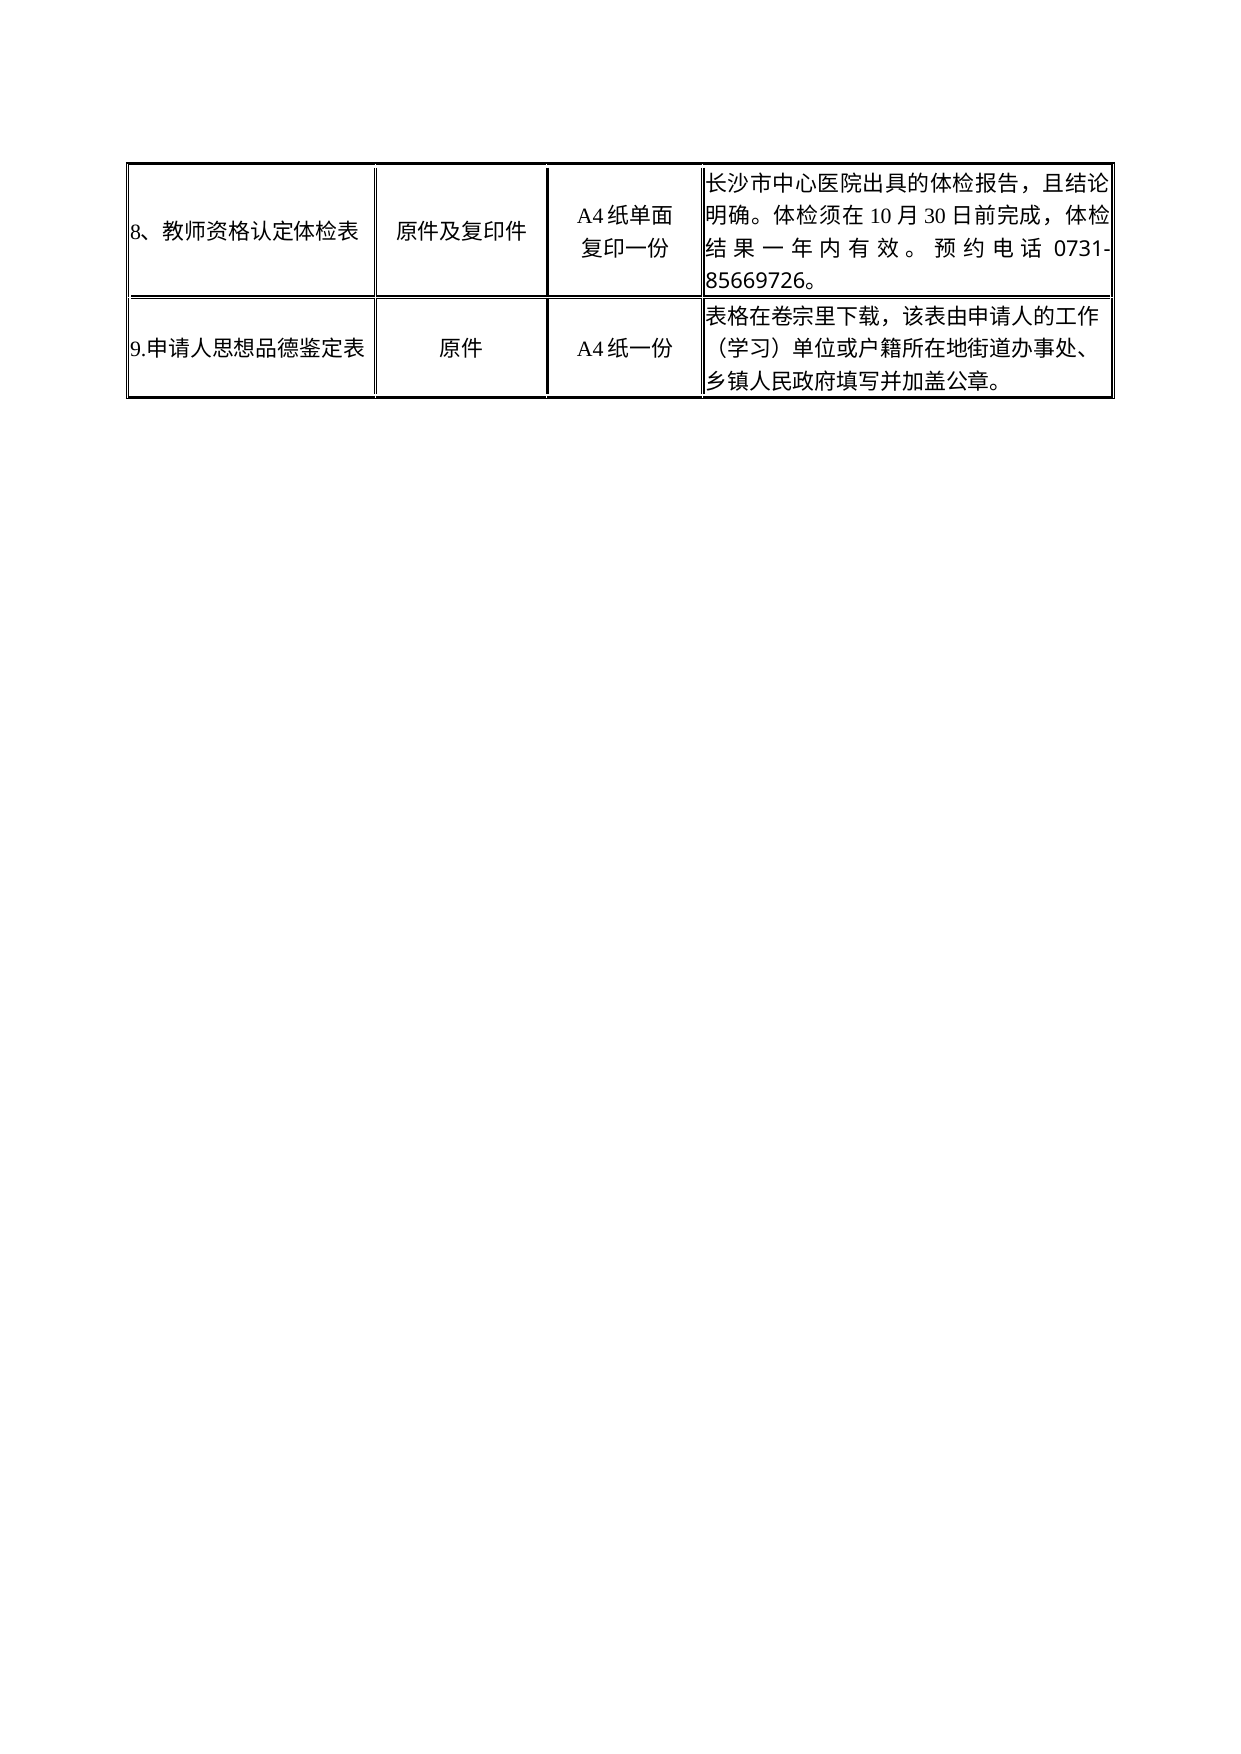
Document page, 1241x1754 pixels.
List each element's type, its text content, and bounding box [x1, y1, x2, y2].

table_cell 表格在卷宗里下载，该表由申请人的工作（学习）单位或户籍所在地街道办事处、乡镇人民政府填写并加盖公章。 [703, 295, 1112, 396]
table_cell A4纸一份 [547, 295, 703, 396]
table_cell 原件及复印件 [376, 164, 547, 295]
table_cell 9.申请人思想品德鉴定表 [129, 295, 376, 396]
table_cell 长沙市中心医院出具的体检报告，且结论明确。体检须在10月30日前完成，体检结果一年内有效。预约电话0731-85669726。 [703, 165, 1111, 295]
table_cell 原件 [376, 299, 547, 396]
table_cell A4纸单面 复印一份 [547, 164, 703, 295]
table_cell 8、教师资格认定体检表 [129, 165, 376, 295]
